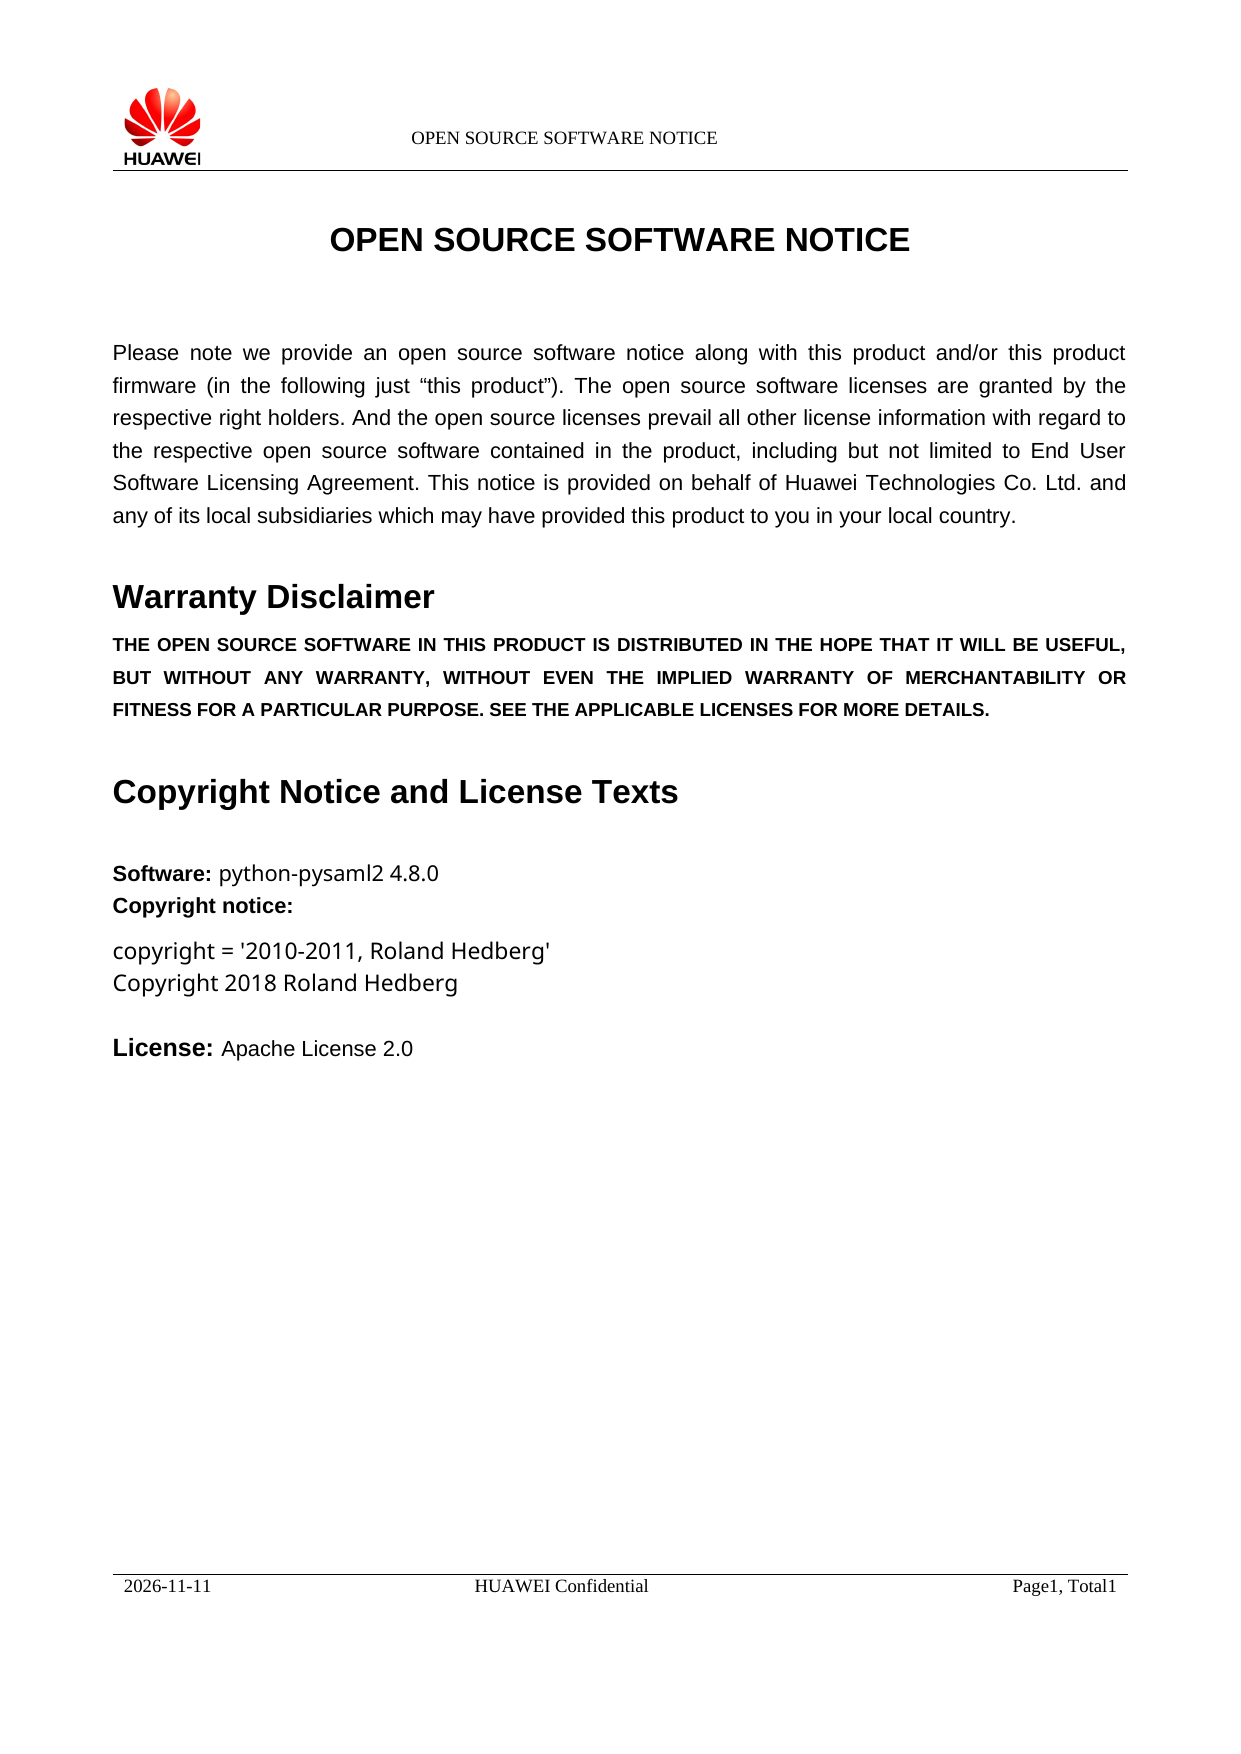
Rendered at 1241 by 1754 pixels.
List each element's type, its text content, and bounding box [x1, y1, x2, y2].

text Warranty Disclaimer [112, 564, 1128, 629]
text Please note we provide an open source software notice along with this product and/or this product firmware (in the following just “this product”). The open source software licenses are granted by the respective right holders. And the open source licenses prevail all other license information with regard to the respective open source software contained in the product, including but not limited to End User Software Licensing Agreement. This notice is provided on behalf of Huawei Technologies Co. Ltd. and any of its local subsidiaries which may have provided this product to you in your local country. [112, 336, 1128, 531]
text License: Apache License 2.0 [112, 1031, 1128, 1064]
text Copyright Notice and License Texts [112, 759, 1128, 824]
text OPEN SOURCE SOFTWARE NOTICE [112, 206, 1128, 271]
text copyright = '2010-2011, Roland Hedberg' Copyright 2018 Roland Hedberg [112, 934, 1128, 1031]
text The open source software in this product is distributed in the hope that it will be useful, but WITHOUT ANY WARRANTY, without even the implied warranty of MERCHANTABILITY or FITNESS FOR A PARTICULAR PURPOSE. See the applicable licenses for more details. [112, 629, 1128, 726]
picture [124, 88, 201, 165]
title Software: python-pysaml2 4.8.0 [112, 856, 1128, 889]
text Copyright notice: [112, 889, 1128, 921]
